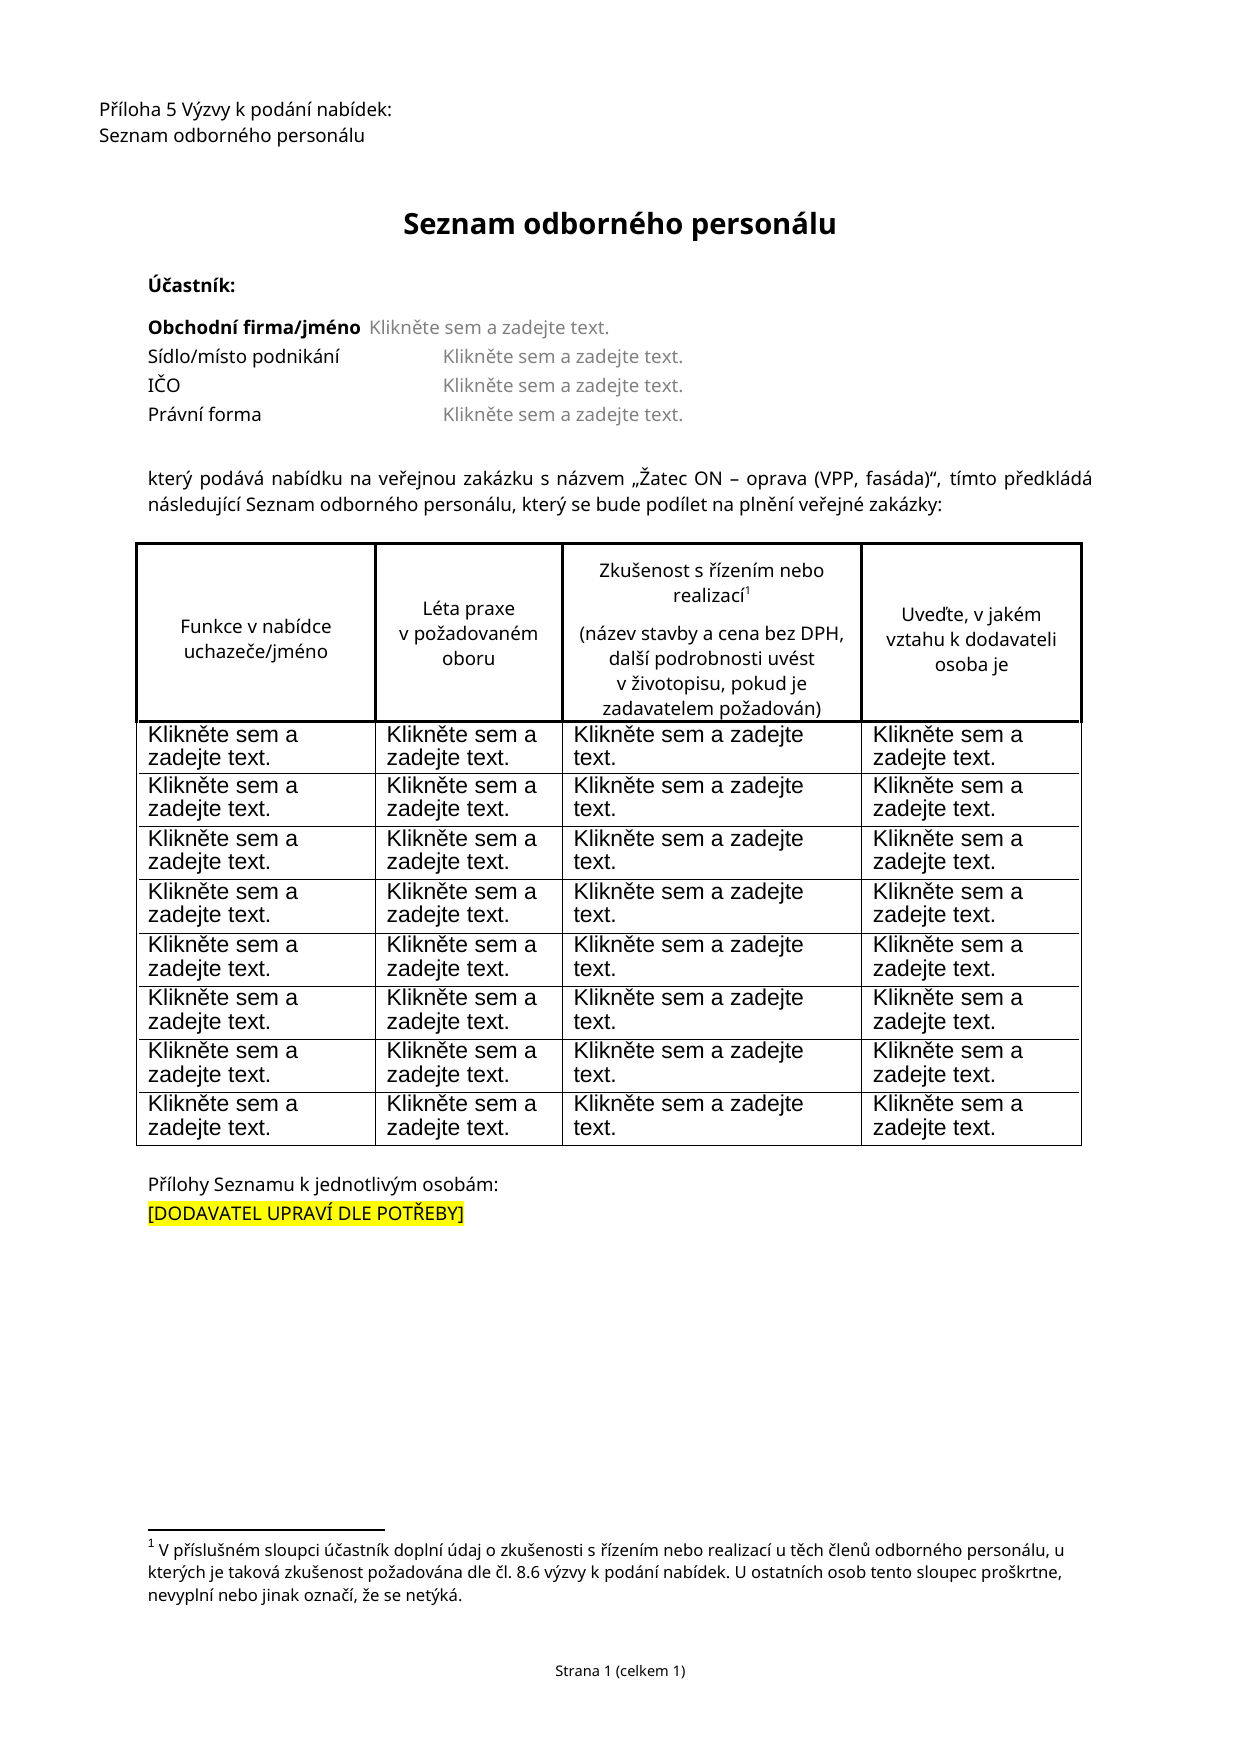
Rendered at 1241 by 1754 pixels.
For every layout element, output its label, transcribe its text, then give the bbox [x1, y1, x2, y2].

text který podává nabídku na veřejnou zakázku s názvem „Žatec ON – oprava (VPP, fasáda)“, tímto předkládá následující Seznam odborného personálu, který se bude podílet na plnění veřejné zakázky: [148, 465, 1093, 516]
table_header Léta praxe v požadovaném oboru [377, 545, 561, 720]
text Právní forma [148, 398, 1093, 427]
table_header Zkušenost s řízením nebo realizací (název stavby a cena bez DPH, další podrobnosti uvést v životopisu, pokud je zadavatelem požadován) [564, 545, 860, 720]
text IČO [148, 369, 1093, 398]
table_header Uveďte, v jakém vztahu k dodavateli osoba je [863, 545, 1080, 720]
title Seznam odborného personálu [148, 203, 1093, 243]
text Obchodní firma/jméno [148, 311, 1093, 340]
text Účastník: [148, 268, 1093, 299]
text Sídlo/místo podnikání [148, 340, 1093, 369]
text Přílohy Seznamu k jednotlivým osobám: [148, 1172, 1093, 1197]
table_header Funkce v nabídce uchazeče/jméno [138, 545, 374, 720]
text [DODAVATEL UPRAVÍ DLE POTŘEBY] [148, 1197, 1092, 1226]
